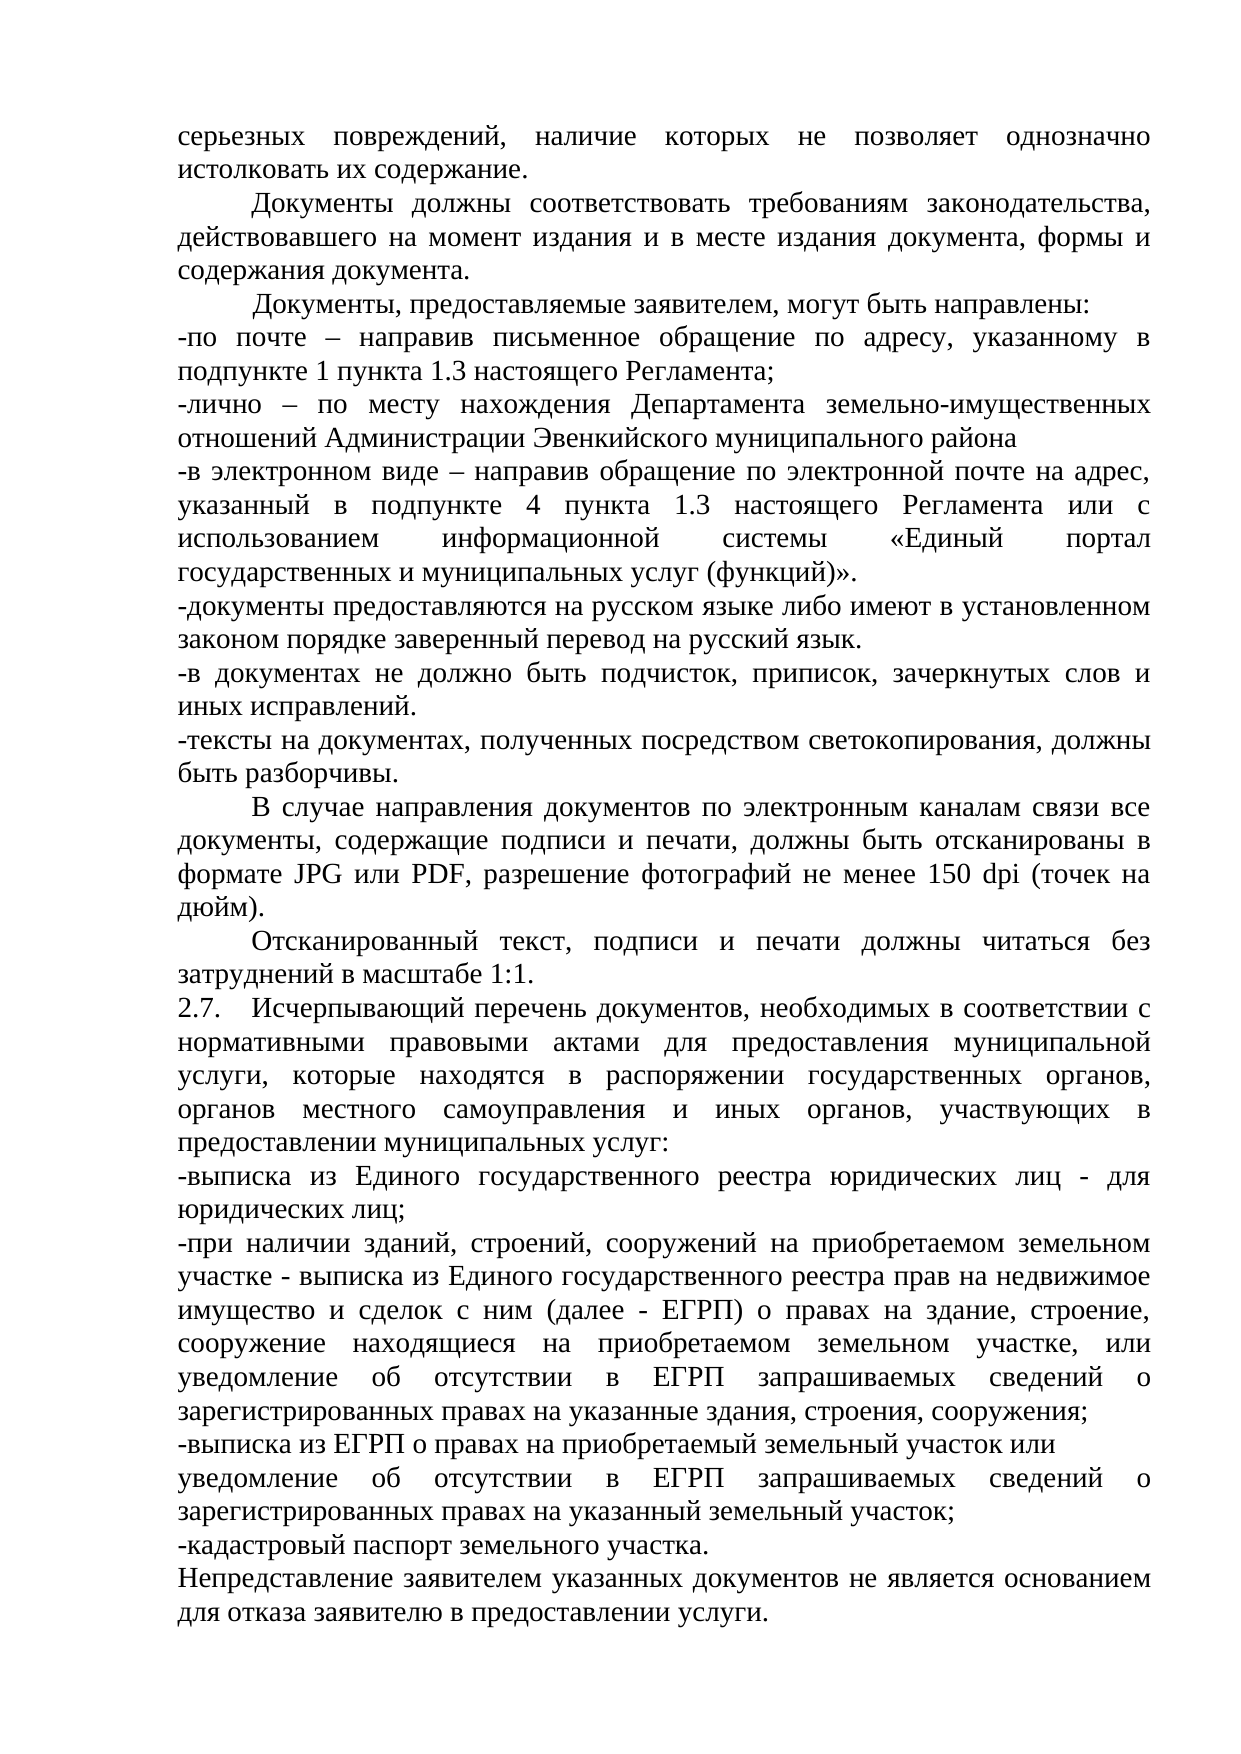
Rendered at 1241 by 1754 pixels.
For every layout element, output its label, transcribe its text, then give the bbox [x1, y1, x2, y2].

text уведомление об отсутствии в ЕГРП запрашиваемых сведений о зарегистрированных правах на указанный земельный участок; [177, 1460, 1152, 1527]
text Документы должны соответствовать требованиям законодательства, действовавшего на момент издания и в месте издания документа, формы и содержания документа. [177, 185, 1152, 286]
text Отсканированный текст, подписи и печати должны читаться без затруднений в масштабе 1:1. [177, 923, 1152, 990]
text -выписка из ЕГРП о правах на приобретаемый земельный участок или [177, 1426, 1152, 1460]
text -тексты на документах, полученных посредством светокопирования, должны быть разборчивы. [177, 722, 1152, 789]
text -документы предоставляются на русском языке либо имеют в установленном законом порядке заверенный перевод на русский язык. [177, 588, 1152, 655]
text -в документах не должно быть подчисток, приписок, зачеркнутых слов и иных исправлений. [177, 655, 1152, 722]
text -в электронном виде – направив обращение по электронной почте на адрес, указанный в подпункте 4 пункта 1.3 настоящего Регламента или с использованием информационной системы «Единый портал государственных и муниципальных услуг (функций)». [177, 453, 1152, 588]
text -кадастровый паспорт земельного участка. [177, 1527, 1152, 1560]
text В случае направления документов по электронным каналам связи все документы, содержащие подписи и печати, должны быть отсканированы в формате JPG или PDF, разрешение фотографий не менее 150 dpi (точек на дюйм). [177, 789, 1152, 923]
text -выписка из Единого государственного реестра юридических лиц - для юридических лиц; [177, 1158, 1152, 1225]
text -при наличии зданий, строений, сооружений на приобретаемом земельном участке - выписка из Единого государственного реестра прав на недвижимое имущество и сделок с ним (далее - ЕГРП) о правах на здание, строение, сооружение находящиеся на приобретаемом земельном участке, или уведомление об отсутствии в ЕГРП запрашиваемых сведений о зарегистрированных правах на указанные здания, строения, сооружения; [177, 1225, 1152, 1426]
text Непредставление заявителем указанных документов не является основанием для отказа заявителю в предоставлении услуги. [177, 1560, 1152, 1627]
text -по почте – направив письменное обращение по адресу, указанному в подпункте 1 пункта 1.3 настоящего Регламента; [177, 319, 1152, 386]
text -лично – по месту нахождения Департамента земельно-имущественных отношений Администрации Эвенкийского муниципального района [177, 386, 1152, 453]
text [177, 118, 1152, 185]
text 2.7. Исчерпывающий перечень документов, необходимых в соответствии с нормативными правовыми актами для предоставления муниципальной услуги, которые находятся в распоряжении государственных органов, органов местного самоуправления и иных органов, участвующих в предоставлении муниципальных услуг: [177, 990, 1152, 1158]
text Документы, предоставляемые заявителем, могут быть направлены: [177, 286, 1152, 319]
